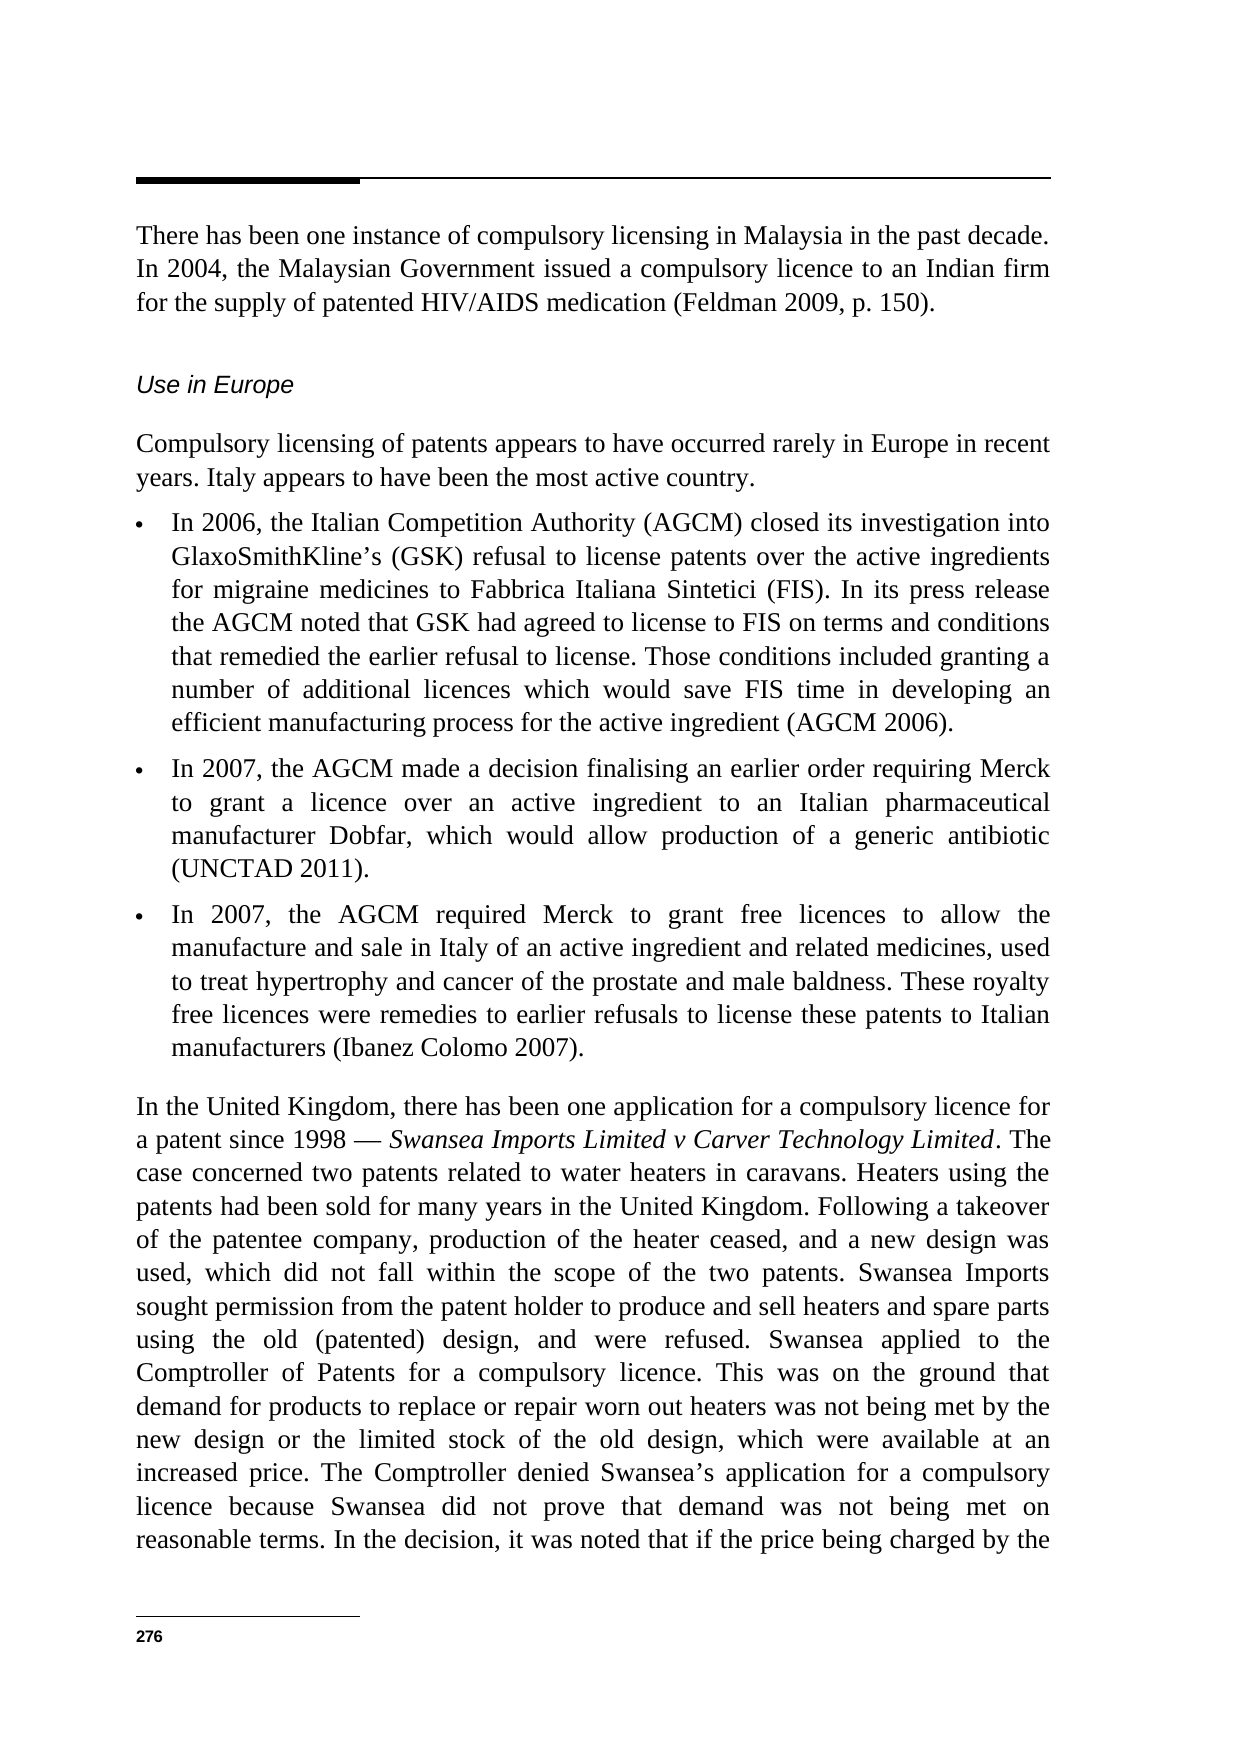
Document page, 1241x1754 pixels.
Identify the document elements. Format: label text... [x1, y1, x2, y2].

list In 2006, the Italian Competition Authority (AGCM) closed its investigation into GlaxoSmithKline’s (GSK) refusal to license patents over the active ingredients for migraine medicines to Fabbrica Italiana Sintetici (FIS). In its press release the AGCM noted that GSK had agreed to license to FIS on terms and conditions that remedied the earlier refusal to license. Those conditions included granting a number of additional licences which would save FIS time in developing an efficient manufacturing process for the active ingredient (AGCM 2006). [136, 504, 1051, 738]
text Compulsory licensing of patents appears to have occurred rarely in Europe in recent years. Italy appears to have been the most active country. [136, 425, 1051, 492]
list In 2007, the AGCM required Merck to grant free licences to allow the manufacture and sale in Italy of an active ingredient and related medicines, used to treat hypertrophy and cancer of the prostate and male baldness. These royalty free licences were remedies to earlier refusals to license these patents to Italian manufacturers (Ibanez Colomo 2007). [136, 896, 1051, 1063]
list In 2007, the AGCM made a decision finalising an earlier order requiring Merck to grant a licence over an active ingredient to an Italian pharmaceutical manufacturer Dobfar, which would allow production of a generic antibiotic (UNCTAD 2011). [136, 750, 1051, 883]
text There has been one instance of compulsory licensing in Malaysia in the past decade. In 2004, the Malaysian Government issued a compulsory licence to an Indian firm for the supply of patented HIV/AIDS medication (Feldman 2009, p. 150). [136, 217, 1051, 317]
subtitle Use in Europe [136, 367, 1051, 400]
